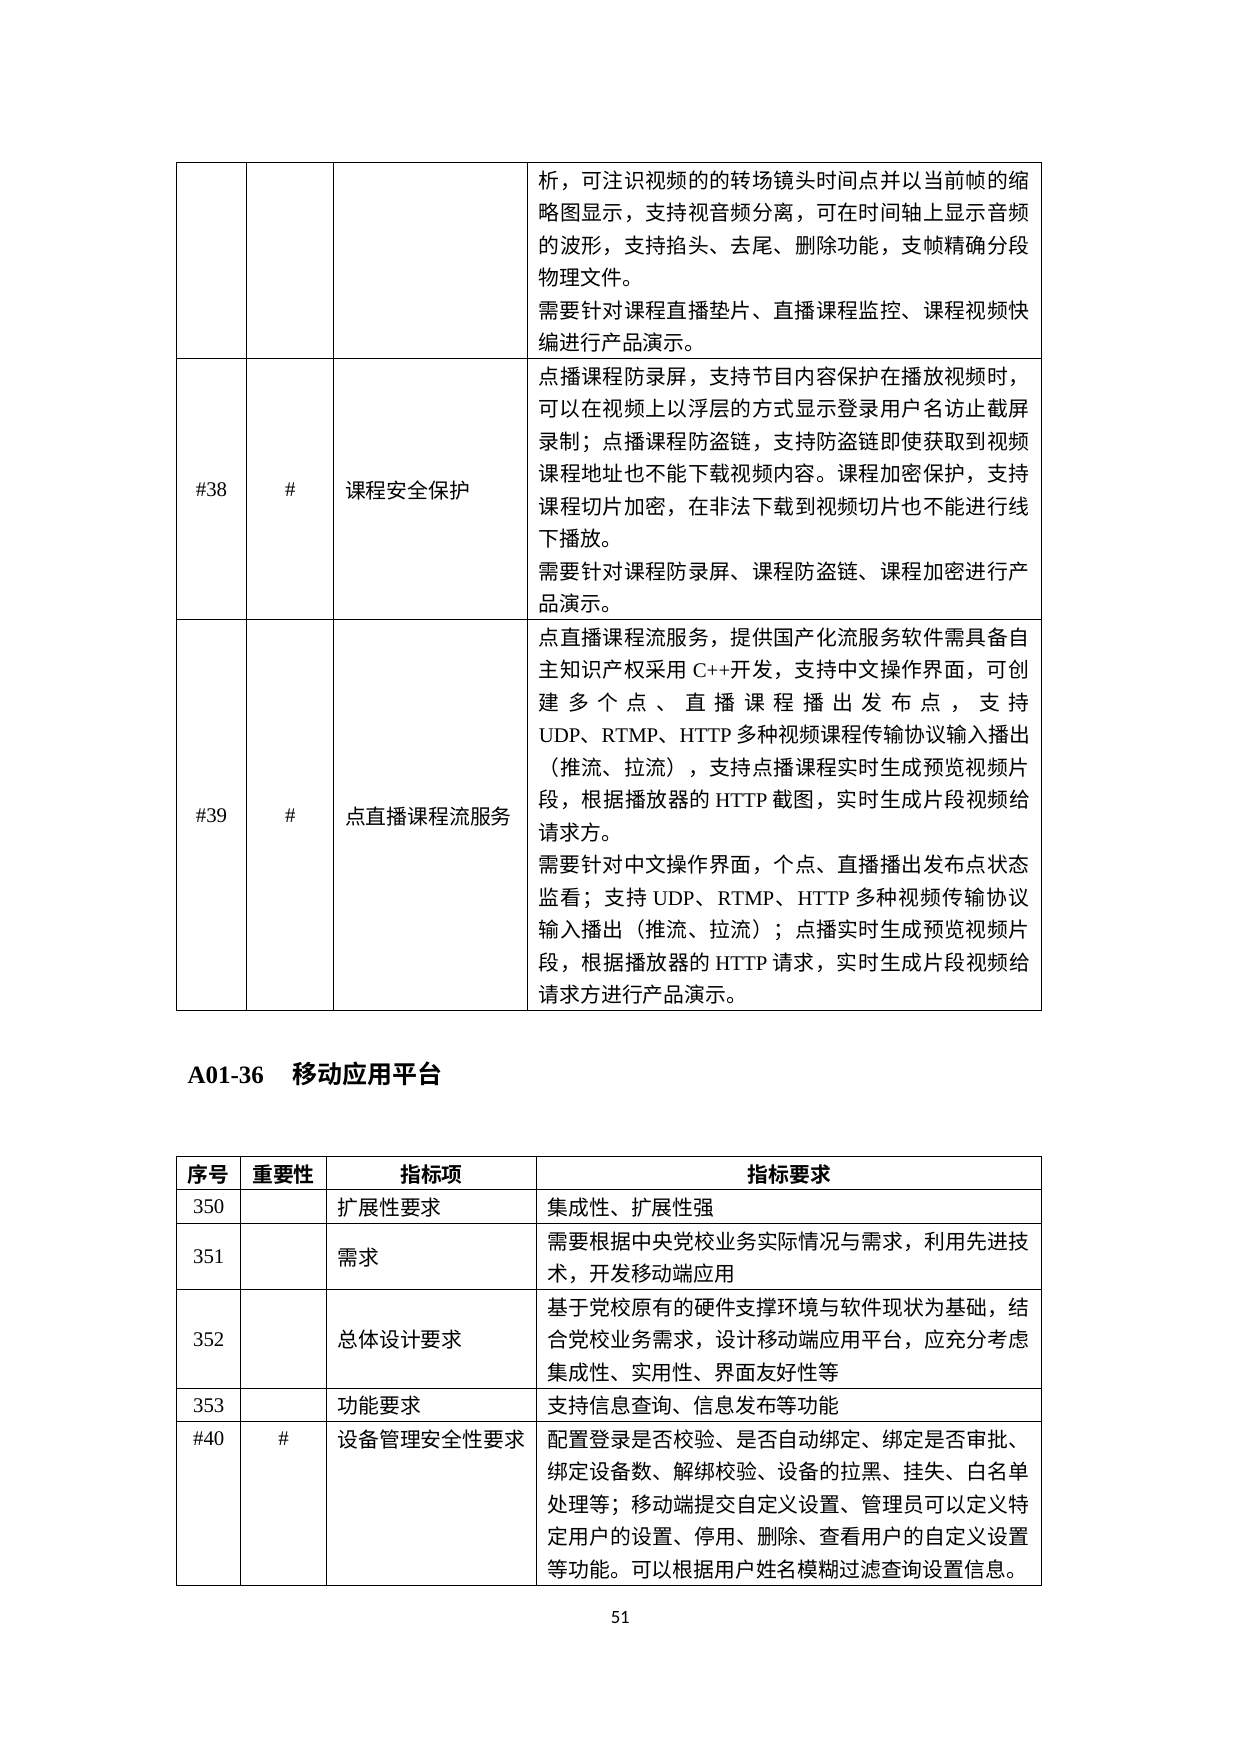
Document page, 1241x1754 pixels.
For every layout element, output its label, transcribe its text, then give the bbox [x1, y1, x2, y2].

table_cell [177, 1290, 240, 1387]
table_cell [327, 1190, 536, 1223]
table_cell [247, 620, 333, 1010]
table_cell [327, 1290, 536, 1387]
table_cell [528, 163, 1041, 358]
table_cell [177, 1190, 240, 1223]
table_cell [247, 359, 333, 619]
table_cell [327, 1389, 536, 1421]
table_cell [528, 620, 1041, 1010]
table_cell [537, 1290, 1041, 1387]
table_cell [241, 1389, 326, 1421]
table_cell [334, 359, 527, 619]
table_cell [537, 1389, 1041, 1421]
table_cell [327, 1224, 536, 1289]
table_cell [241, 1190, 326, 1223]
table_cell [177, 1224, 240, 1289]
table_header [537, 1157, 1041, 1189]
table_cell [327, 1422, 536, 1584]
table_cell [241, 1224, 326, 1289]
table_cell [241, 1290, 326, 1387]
list A01-36 移动应用平台 [187, 1040, 1053, 1105]
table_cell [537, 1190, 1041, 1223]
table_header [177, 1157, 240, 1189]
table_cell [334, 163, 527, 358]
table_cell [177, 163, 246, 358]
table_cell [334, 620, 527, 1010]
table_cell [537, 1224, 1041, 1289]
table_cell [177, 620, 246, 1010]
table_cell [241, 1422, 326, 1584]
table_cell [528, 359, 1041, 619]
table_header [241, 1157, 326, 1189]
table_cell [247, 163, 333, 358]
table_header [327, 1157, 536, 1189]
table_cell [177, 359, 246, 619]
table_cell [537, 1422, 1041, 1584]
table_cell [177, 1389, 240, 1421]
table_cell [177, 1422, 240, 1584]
